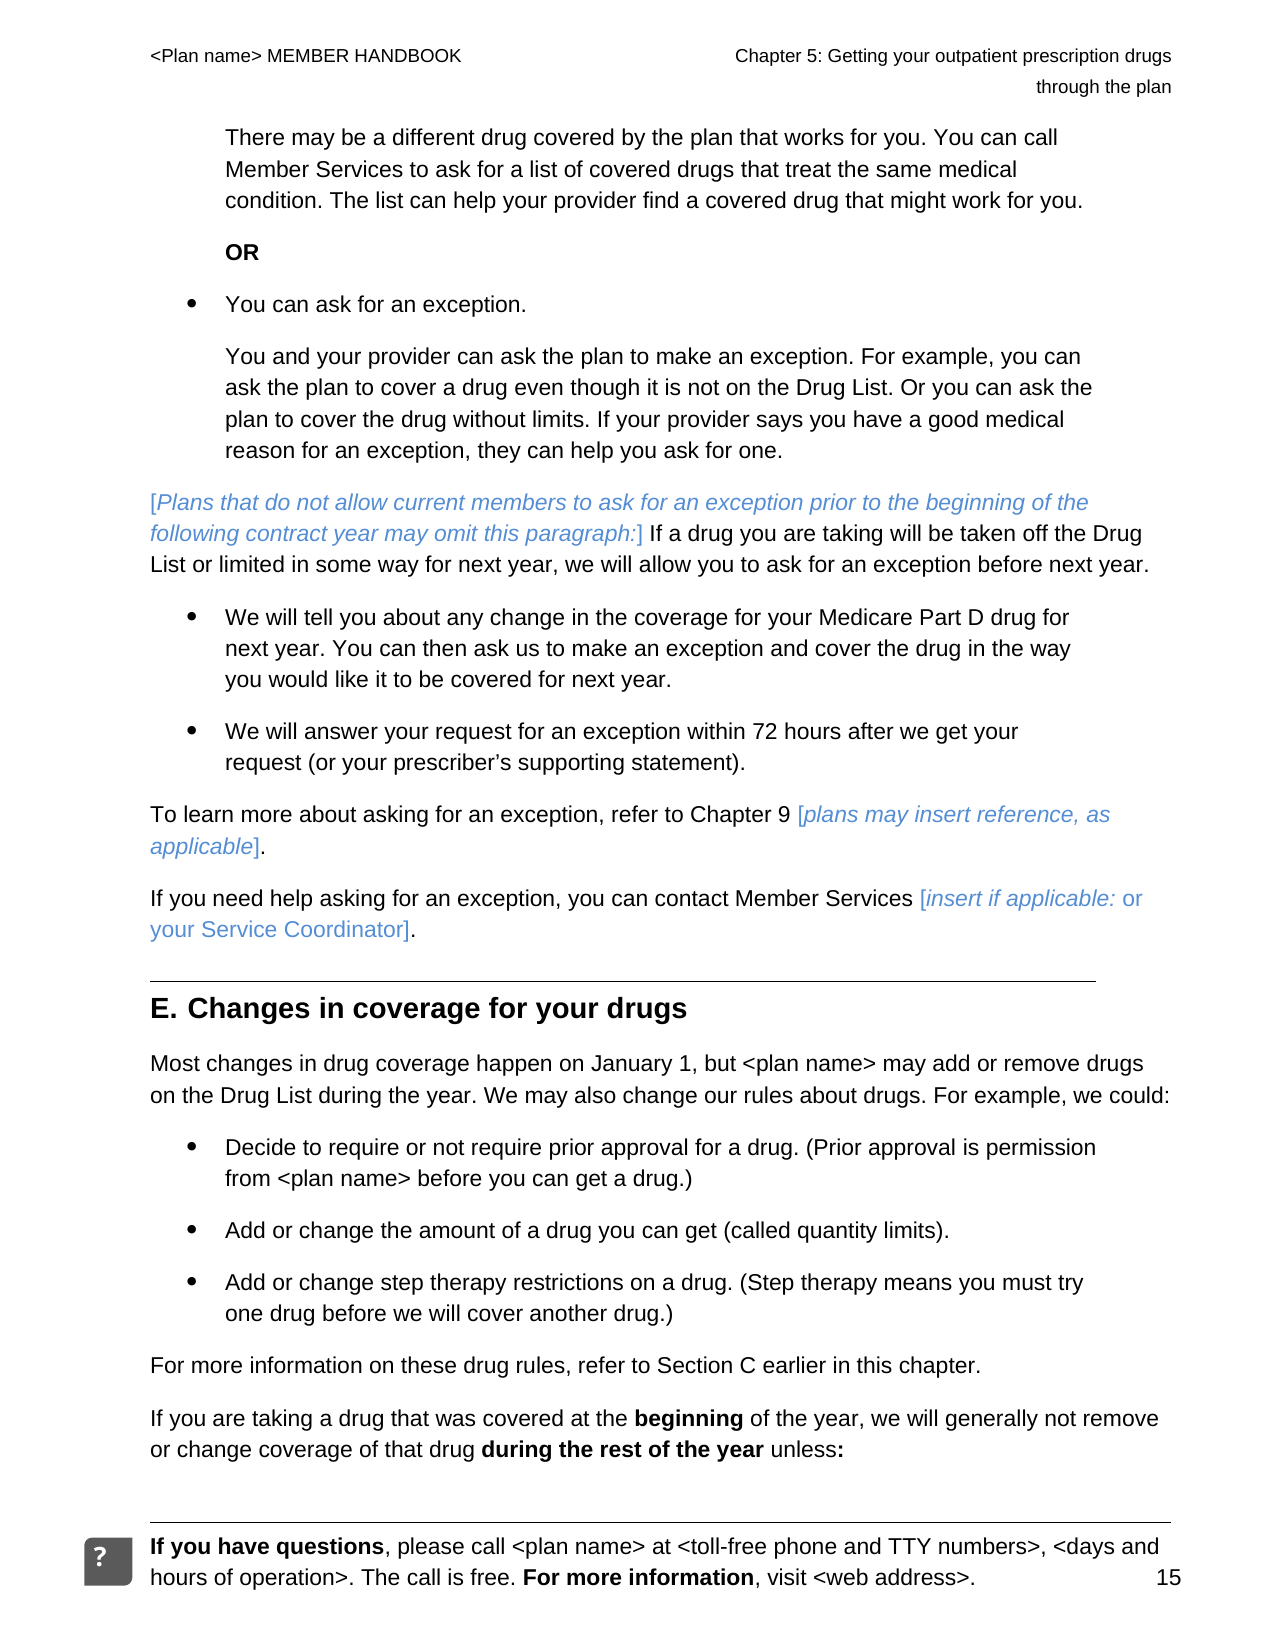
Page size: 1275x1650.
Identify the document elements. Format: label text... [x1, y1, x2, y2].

list Add or change step therapy restrictions on a drug. (Step therapy means you must try one drug before we will cover another drug.) [187, 1266, 1096, 1328]
list You can ask for an exception. [187, 287, 1096, 319]
text If you are taking a drug that was covered at the beginning of the year, we will generally not remove or change coverage of that drug during the rest of the year unless: [150, 1401, 1171, 1463]
list To learn more about asking for an exception, refer to Chapter 9 [plans may insert reference, as applicable]. [150, 798, 1171, 860]
text [Plans that do not allow current members to ask for an exception prior to the beginning of the following contract year may omit this paragraph:] If a drug you are taking will be taken off the Drug List or limited in some way for next year, we will allow you to ask for an exception before next year. [150, 485, 1171, 579]
text You and your provider can ask the plan to make an exception. For example, you can ask the plan to cover a drug even though it is not on the Drug List. Or you can ask the plan to cover the drug without limits. If your provider says you have a good medical reason for an exception, they can help you ask for one. [225, 339, 1096, 464]
text Most changes in drug coverage happen on January 1, but <plan name> may add or remove drugs on the Drug List during the year. We may also change our rules about drugs. For example, we could: [150, 1047, 1171, 1109]
text OR [225, 235, 1096, 267]
list Add or change the amount of a drug you can get (called quantity limits). [187, 1213, 1096, 1245]
text There may be a different drug covered by the plan that works for you. You can call Member Services to ask for a list of covered drugs that treat the same medical condition. The list can help your provider find a covered drug that might work for you. [225, 121, 1096, 214]
list Decide to require or not require prior approval for a drug. (Prior approval is permission from <plan name> before you can get a drug.) [187, 1130, 1096, 1193]
list We will answer your request for an exception within 72 hours after we get your request (or your prescriber’s supporting statement). [187, 714, 1096, 777]
subtitle Changes in coverage for your drugs [150, 982, 1096, 1026]
list We will tell you about any change in the coverage for your Medicare Part D drug for next year. You can then ask us to make an exception and cover the drug in the way you would like it to be covered for next year. [187, 600, 1096, 694]
list If you need help asking for an exception, you can contact Member Services [insert if applicable: or your Service Coordinator]. [150, 881, 1171, 944]
text For more information on these drug rules, refer to Section C earlier in this chapter. [150, 1349, 1171, 1380]
